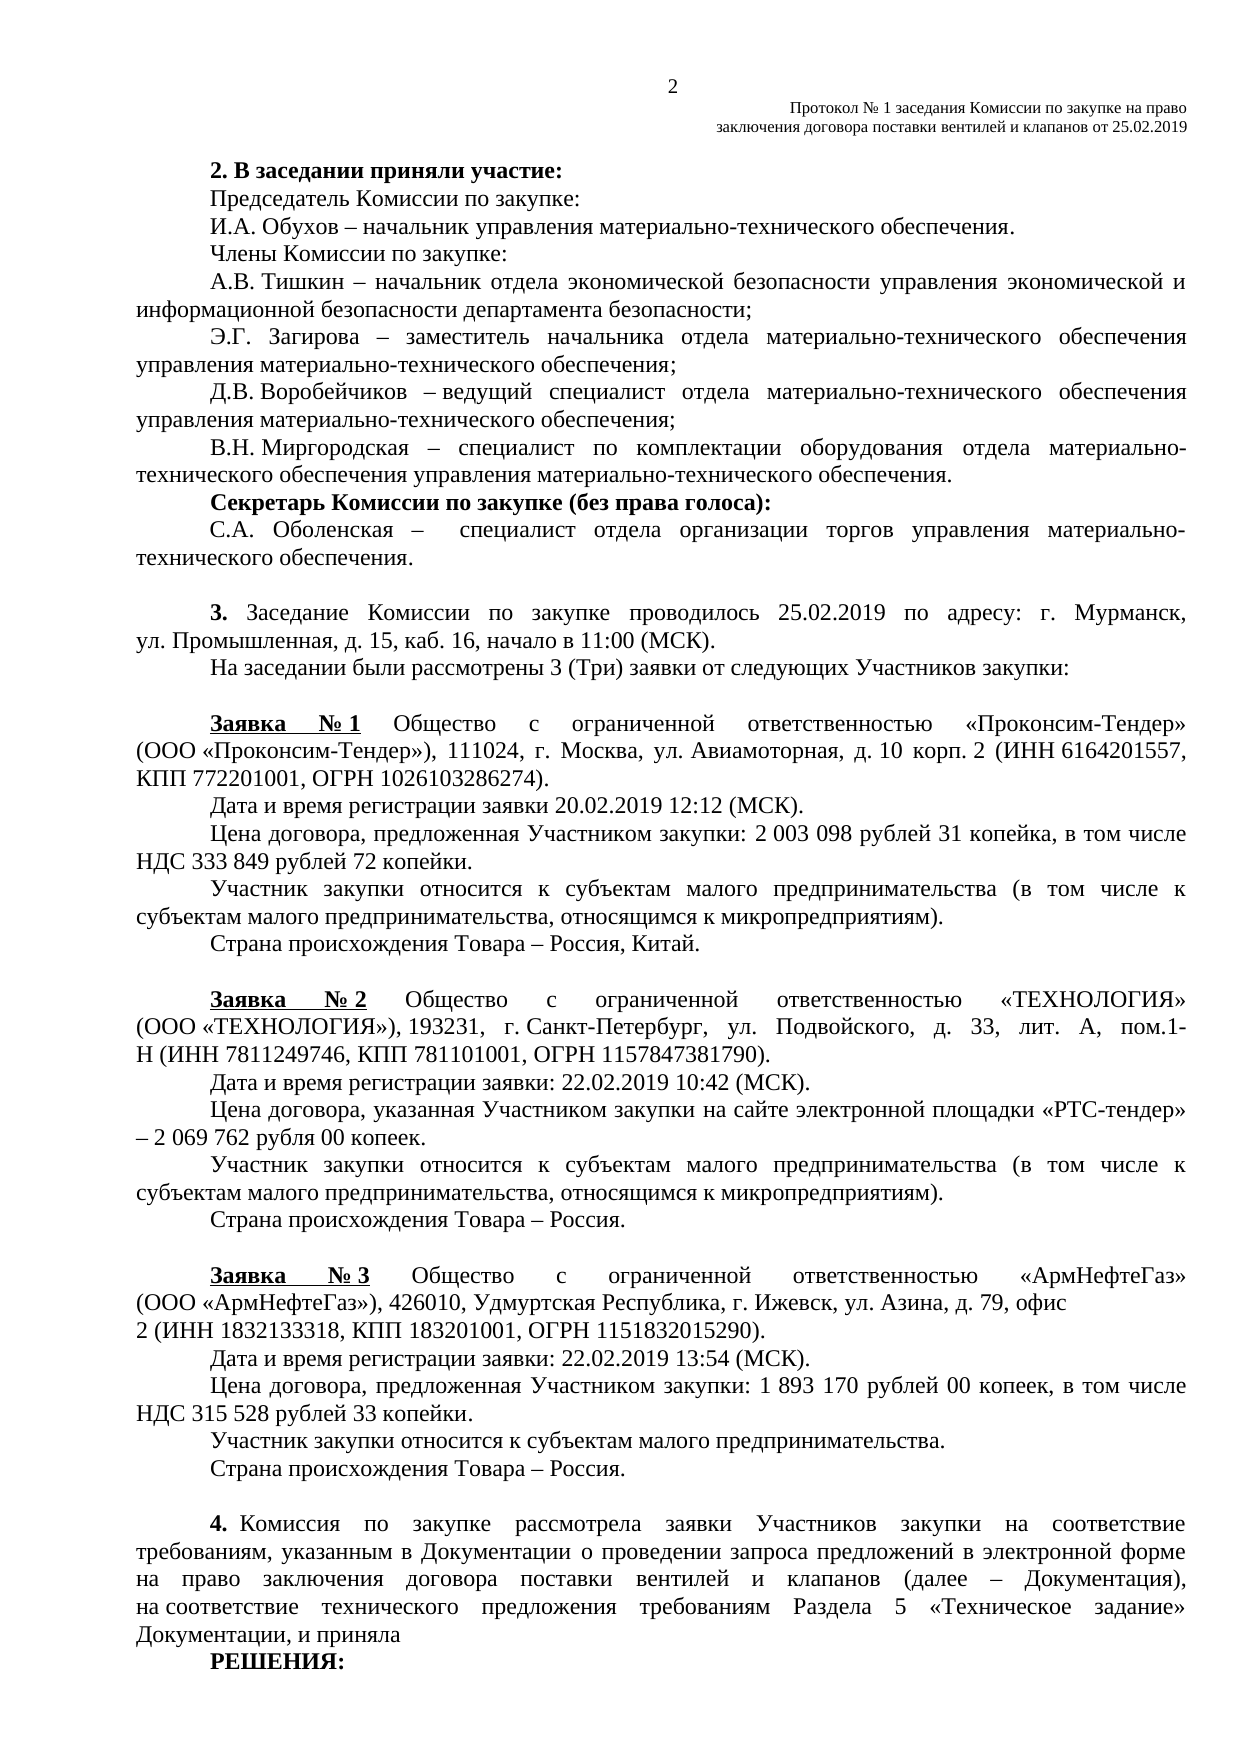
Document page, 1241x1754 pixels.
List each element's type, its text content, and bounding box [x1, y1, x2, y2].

text Дата и время регистрации заявки 20.02.2019 12:12 (МСК). [136, 791, 1187, 819]
subtitle 3. Заседание Комиссии по закупке проводилось 25.02.2019 по адресу: г. Мурманск, ул. Промышленная, д. 15, каб. 16, начало в 11:00 (МСК). [136, 598, 1187, 653]
text Д.В. Воробейчиков – ведущий специалист отдела материально-технического обеспечения управления материально-технического обеспечения; [136, 377, 1187, 433]
text На заседании были рассмотрены 3 (Три) заявки от следующих Участников закупки: [136, 653, 1187, 681]
text Секретарь Комиссии по закупке (без права голоса): [136, 488, 1187, 515]
text С.А. Оболенская – специалист отдела организации торгов управления материально-технического обеспечения. [136, 515, 1187, 571]
text Члены Комиссии по закупке: [136, 239, 1187, 267]
subtitle 2. В заседании приняли участие: [136, 157, 1187, 184]
text Страна происхождения Товара – Россия. [136, 1206, 1187, 1233]
subtitle Заявка № 2 Общество с ограниченной ответственностью «ТЕХНОЛОГИЯ» (ООО «ТЕХНОЛОГИЯ»), 193231, г. Санкт-Петербург, ул. Подвойского, д. 33, лит. А, пом.1-Н (ИНН 7811249746, КПП 781101001, ОГРН 1157847381790). [136, 985, 1187, 1067]
subtitle Страна происхождения Товара – Россия, Китай. [136, 929, 1187, 957]
text Участник закупки относится к субъектам малого предпринимательства (в том числе к субъектам малого предпринимательства, относящимся к микропредприятиям). [136, 874, 1187, 929]
text Председатель Комиссии по закупке: [136, 184, 1187, 212]
text В.Н. Миргородская – специалист по комплектации оборудования отдела материально-технического обеспечения управления материально-технического обеспечения. [136, 433, 1187, 488]
subtitle Заявка № 1 Общество с ограниченной ответственностью «Проконсим-Тендер» (ООО «Проконсим-Тендер»), 111024, г. Москва, ул. Авиамоторная, д. 10 корп. 2 (ИНН 6164201557, КПП 772201001, ОГРН 1026103286274). [136, 709, 1187, 791]
subtitle Заявка № 3 Общество с ограниченной ответственностью «АрмНефтеГаз» (ООО «АрмНефтеГаз»), 426010, Удмуртская Республика, г. Ижевск, ул. Азина, д. 79, офис 2 (ИНН 1832133318, КПП 183201001, ОГРН 1151832015290). [136, 1261, 1187, 1343]
list Комиссия по закупке рассмотрела заявки Участников закупки на соответствие требованиям, указанным в Документации о проведении запроса предложений в электронной форме на право заключения договора поставки вентилей и клапанов (далее – Документация), на соответствие технического предложения требованиям Раздела 5 «Техническое задание» Документации, и приняла [136, 1509, 1187, 1647]
text А.В. Тишкин – начальник отдела экономической безопасности управления экономической и информационной безопасности департамента безопасности; [136, 267, 1187, 322]
text Э.Г. Загирова – заместитель начальника отдела материально-технического обеспечения управления материально-технического обеспечения; [136, 322, 1187, 377]
text Страна происхождения Товара – Россия. [136, 1454, 1187, 1482]
text Участник закупки относится к субъектам малого предпринимательства. [136, 1426, 1187, 1454]
text Дата и время регистрации заявки: 22.02.2019 10:42 (МСК). [136, 1067, 1187, 1095]
text Цена договора, указанная Участником закупки на сайте электронной площадки «РТС-тендер» – 2 069 762 рубля 00 копеек. [136, 1095, 1187, 1150]
text РЕШЕНИЯ: [136, 1647, 1187, 1675]
text И.А. Обухов – начальник управления материально-технического обеспечения. [136, 212, 1187, 239]
text Дата и время регистрации заявки: 22.02.2019 13:54 (МСК). [136, 1343, 1187, 1371]
text Участник закупки относится к субъектам малого предпринимательства (в том числе к субъектам малого предпринимательства, относящимся к микропредприятиям). [136, 1150, 1187, 1206]
text Цена договора, предложенная Участником закупки: 1 893 170 рублей 00 копеек, в том числе НДС 315 528 рублей 33 копейки. [136, 1371, 1187, 1426]
text Цена договора, предложенная Участником закупки: 2 003 098 рублей 31 копейка, в том числе НДС 333 849 рублей 72 копейки. [136, 819, 1187, 874]
